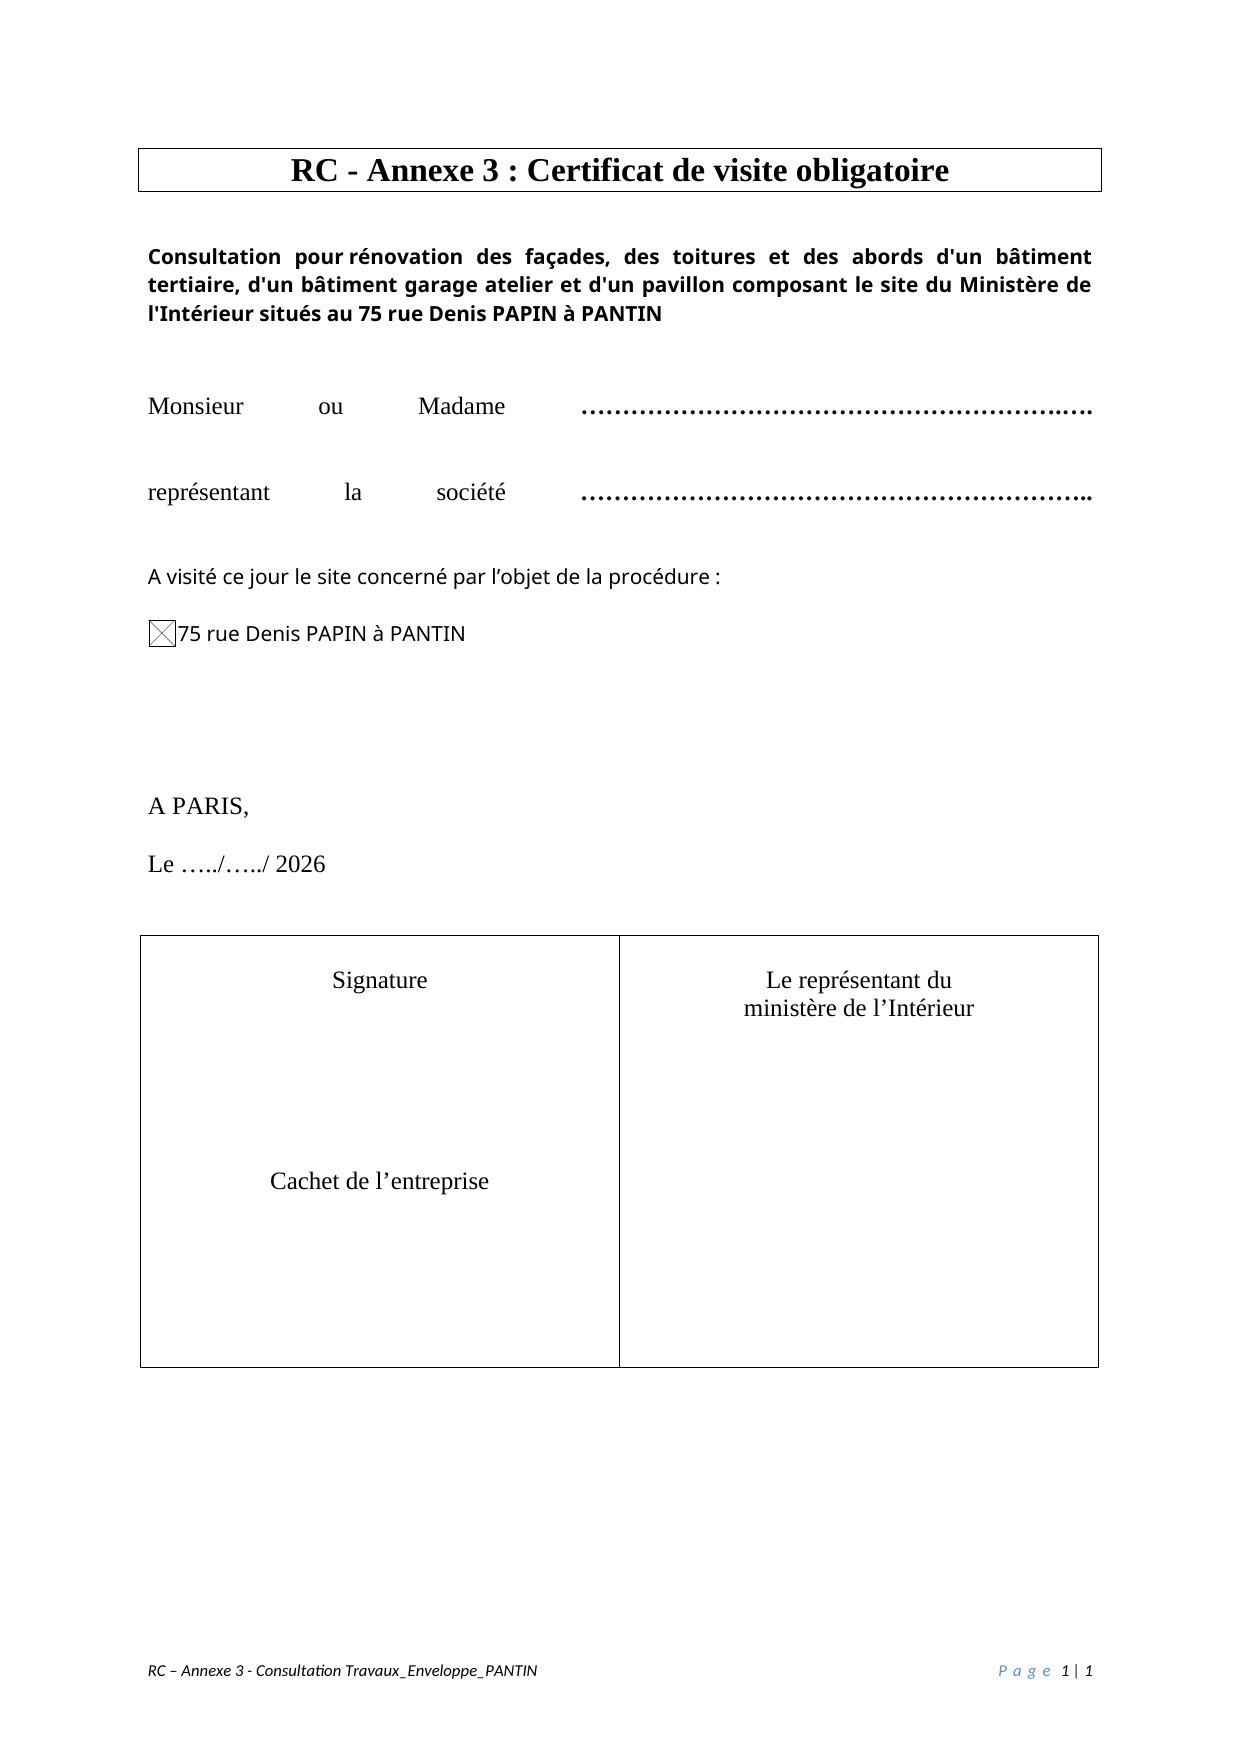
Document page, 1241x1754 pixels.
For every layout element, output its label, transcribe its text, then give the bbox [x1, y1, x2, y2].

text A visité ce jour le site concerné par l’objet de la procédure : [148, 562, 1093, 591]
text A PARIS, [148, 791, 1093, 820]
text Monsieur ou Madame ………………………………………………….…. [148, 391, 1093, 448]
text représentant la société …………………………………………………….. [148, 477, 1093, 533]
text RC - Annexe 3 : Certificat de visite obligatoire [139, 149, 1101, 191]
table_header Signature Cachet de l’entreprise [141, 936, 619, 1367]
table_header Le représentant du ministère de l’Intérieur [620, 936, 1098, 1367]
text Le …../…../ 2026 [148, 849, 1093, 877]
text Consultation pour rénovation des façades, des toitures et des abords d'un bâtiment tertiaire, d'un bâtiment garage atelier et d'un pavillon composant le site du Ministère de l'Intérieur situés au 75 rue Denis PAPIN à PANTIN [148, 242, 1093, 327]
text 75 rue Denis PAPIN à PANTIN [175, 619, 1093, 647]
